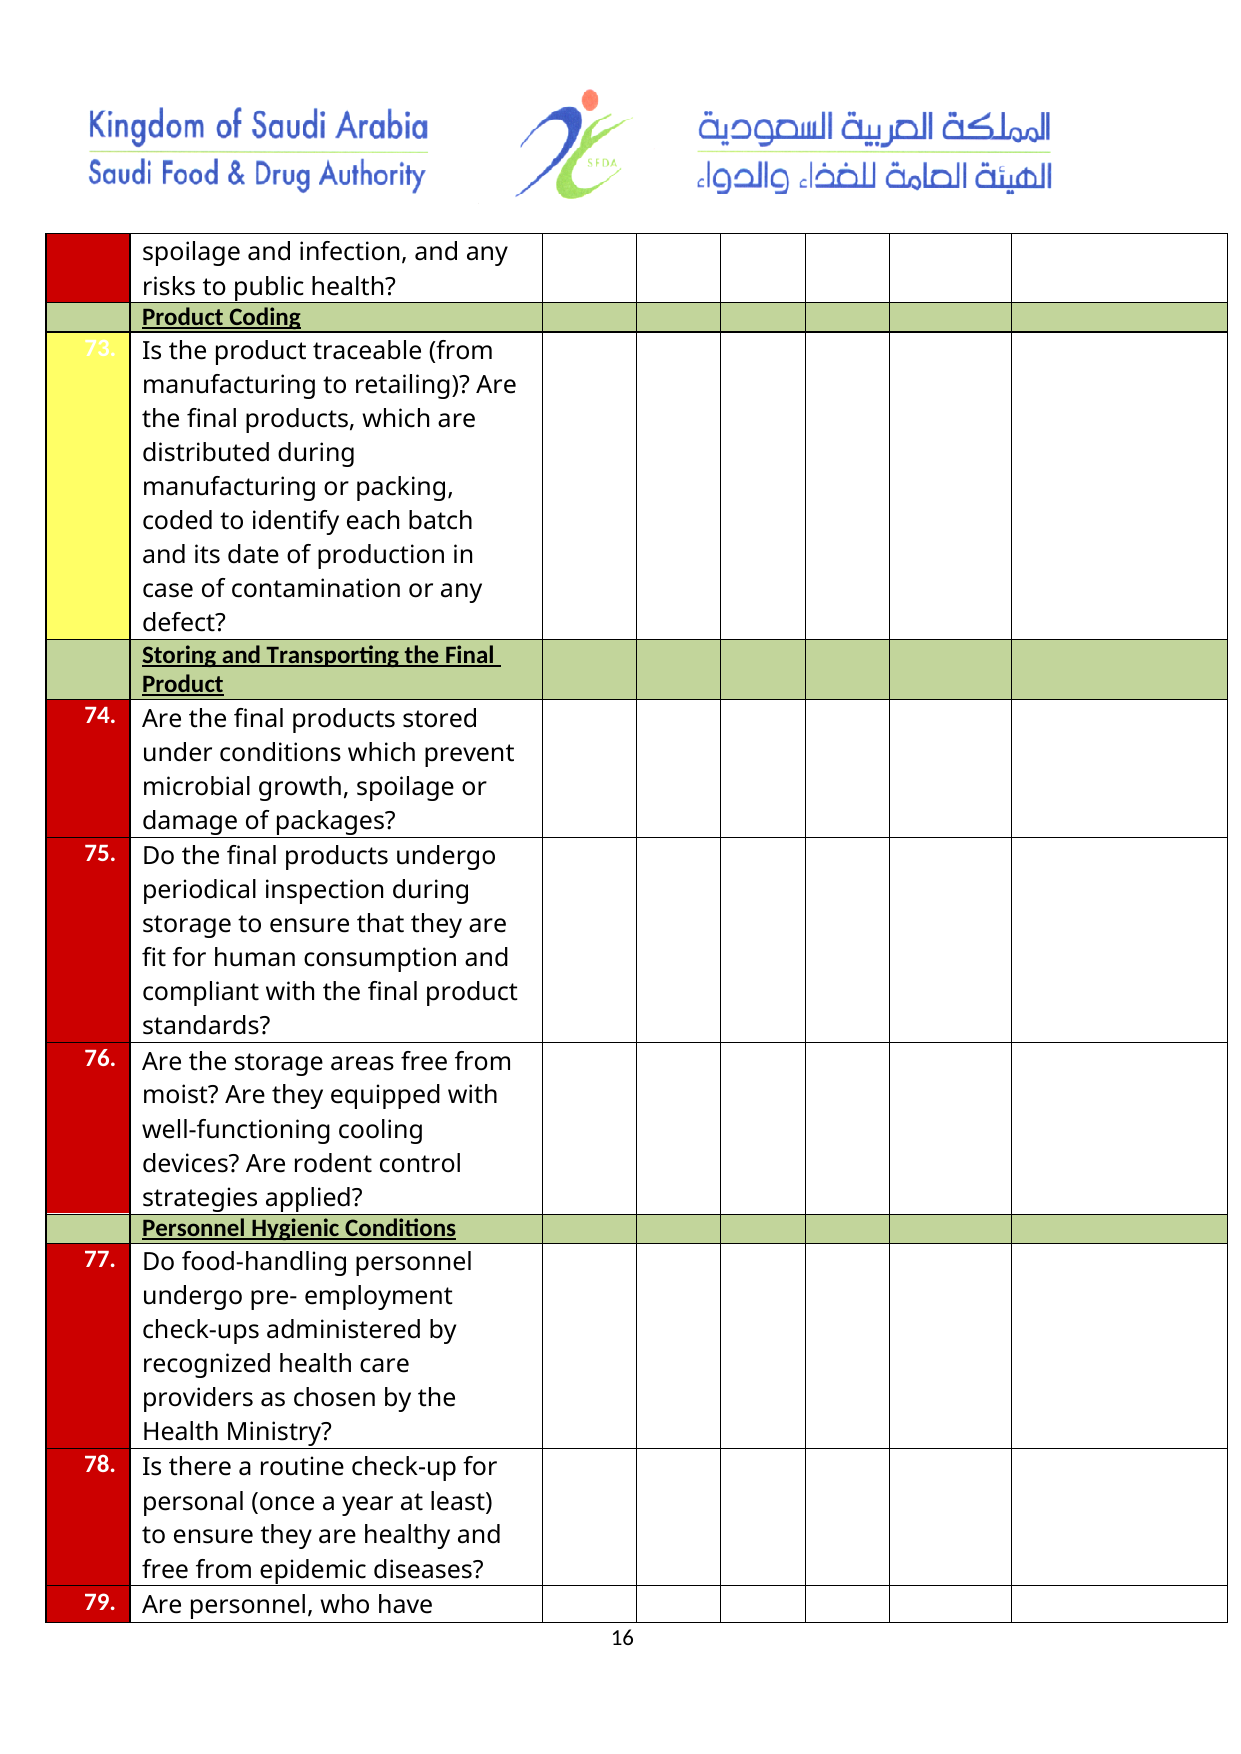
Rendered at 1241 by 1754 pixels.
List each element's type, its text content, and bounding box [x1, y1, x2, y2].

table_cell Are the storage areas free from moist? Are they equipped with well-functioning cooling devices? Are rodent control strategies applied? [131, 1043, 542, 1213]
table_cell [637, 1449, 720, 1585]
table_cell [47, 1043, 129, 1213]
table_cell [721, 640, 805, 699]
table_cell [890, 1244, 1011, 1448]
table_cell [890, 234, 1011, 302]
table_cell [543, 1043, 636, 1213]
table_cell Personnel Hygienic Conditions [131, 1215, 542, 1243]
table_cell [543, 234, 636, 302]
table_cell [1012, 333, 1227, 639]
table_cell [1012, 838, 1227, 1042]
table_cell [721, 1043, 805, 1213]
table_cell [637, 1586, 720, 1622]
table_cell [1012, 1043, 1227, 1213]
table_cell Are the final products stored under conditions which prevent microbial growth, spoilage or damage of packages? [131, 700, 542, 837]
table_cell [47, 1449, 129, 1585]
table_cell [721, 1586, 805, 1622]
table_cell [806, 1586, 889, 1622]
table_cell [47, 700, 129, 837]
table_cell [806, 1215, 889, 1243]
table_cell [1012, 234, 1227, 302]
table_cell [806, 838, 889, 1042]
table_cell [637, 333, 720, 639]
table_cell [47, 640, 129, 699]
table_cell [721, 1215, 805, 1243]
table_cell [47, 303, 129, 331]
table_cell [47, 1586, 129, 1622]
table_cell [721, 234, 805, 302]
table_cell Is the product traceable (from manufacturing to retailing)? Are the final products, which are distributed during manufacturing or packing, coded to identify each batch and its date of production in case of contamination or any defect? [131, 333, 542, 639]
table_cell [1012, 1244, 1227, 1448]
table_cell [1012, 640, 1227, 699]
table_cell [890, 1586, 1011, 1622]
table_cell Is there a routine check-up for personal (once a year at least) to ensure they are healthy and free from epidemic diseases? [131, 1449, 542, 1585]
table_cell [543, 1586, 636, 1622]
table_cell [543, 1215, 636, 1243]
table_cell [806, 700, 889, 837]
table_cell [721, 303, 805, 331]
table_cell [806, 1449, 889, 1585]
table_cell Storing and Transporting the Final Product [131, 640, 542, 699]
table_cell [890, 1449, 1011, 1585]
table_cell [637, 1215, 720, 1243]
table_cell Product Coding [131, 303, 542, 331]
table_cell [890, 838, 1011, 1042]
table_cell [806, 303, 889, 331]
table_cell [47, 1215, 129, 1243]
table_cell [721, 1449, 805, 1585]
table_cell [890, 1043, 1011, 1213]
table_cell [543, 1449, 636, 1585]
table_cell [637, 1043, 720, 1213]
table_cell [721, 333, 805, 639]
table_cell [543, 333, 636, 639]
table_cell [806, 333, 889, 639]
table_cell [890, 1215, 1011, 1243]
table_cell [543, 303, 636, 331]
table_cell [543, 838, 636, 1042]
table_cell [806, 234, 889, 302]
table_cell [47, 333, 129, 639]
table_cell [806, 1043, 889, 1213]
table_cell [721, 1244, 805, 1448]
table_cell [637, 700, 720, 837]
table_cell [543, 640, 636, 699]
table_cell [637, 303, 720, 331]
table_cell [1012, 303, 1227, 331]
table_cell Do the applied storing methods ensure product safety from contamination, factors of spoilage and infection, and any risks to public health? [131, 234, 542, 302]
table_cell [637, 1244, 720, 1448]
table_cell [637, 234, 720, 302]
table_cell Do the final products undergo periodical inspection during storage to ensure that they are fit for human consumption and compliant with the final product standards? [131, 838, 542, 1042]
table_cell [47, 1244, 129, 1448]
table_cell [637, 838, 720, 1042]
table_cell Are personnel, who have contagious lesions, blisters or any symptoms of infectious diseases, excluded from work until they fully recover? [131, 1586, 542, 1622]
table_cell [890, 700, 1011, 837]
table_cell [721, 838, 805, 1042]
table_cell [1012, 1586, 1227, 1622]
table_cell [47, 838, 129, 1042]
table_cell [1012, 700, 1227, 837]
table_cell [637, 640, 720, 699]
table_cell [721, 700, 805, 837]
table_cell Do food-handling personnel undergo pre- employment check-ups administered by recognized health care providers as chosen by the Health Ministry? [131, 1244, 542, 1448]
table_cell [1012, 1215, 1227, 1243]
table_cell [1012, 1449, 1227, 1585]
picture [83, 73, 1057, 205]
table_cell [890, 333, 1011, 639]
table_cell [890, 640, 1011, 699]
table_cell [543, 1244, 636, 1448]
table_cell [806, 1244, 889, 1448]
table_cell [806, 640, 889, 699]
table_cell [543, 700, 636, 837]
table_cell [47, 234, 129, 302]
table_cell [890, 303, 1011, 331]
